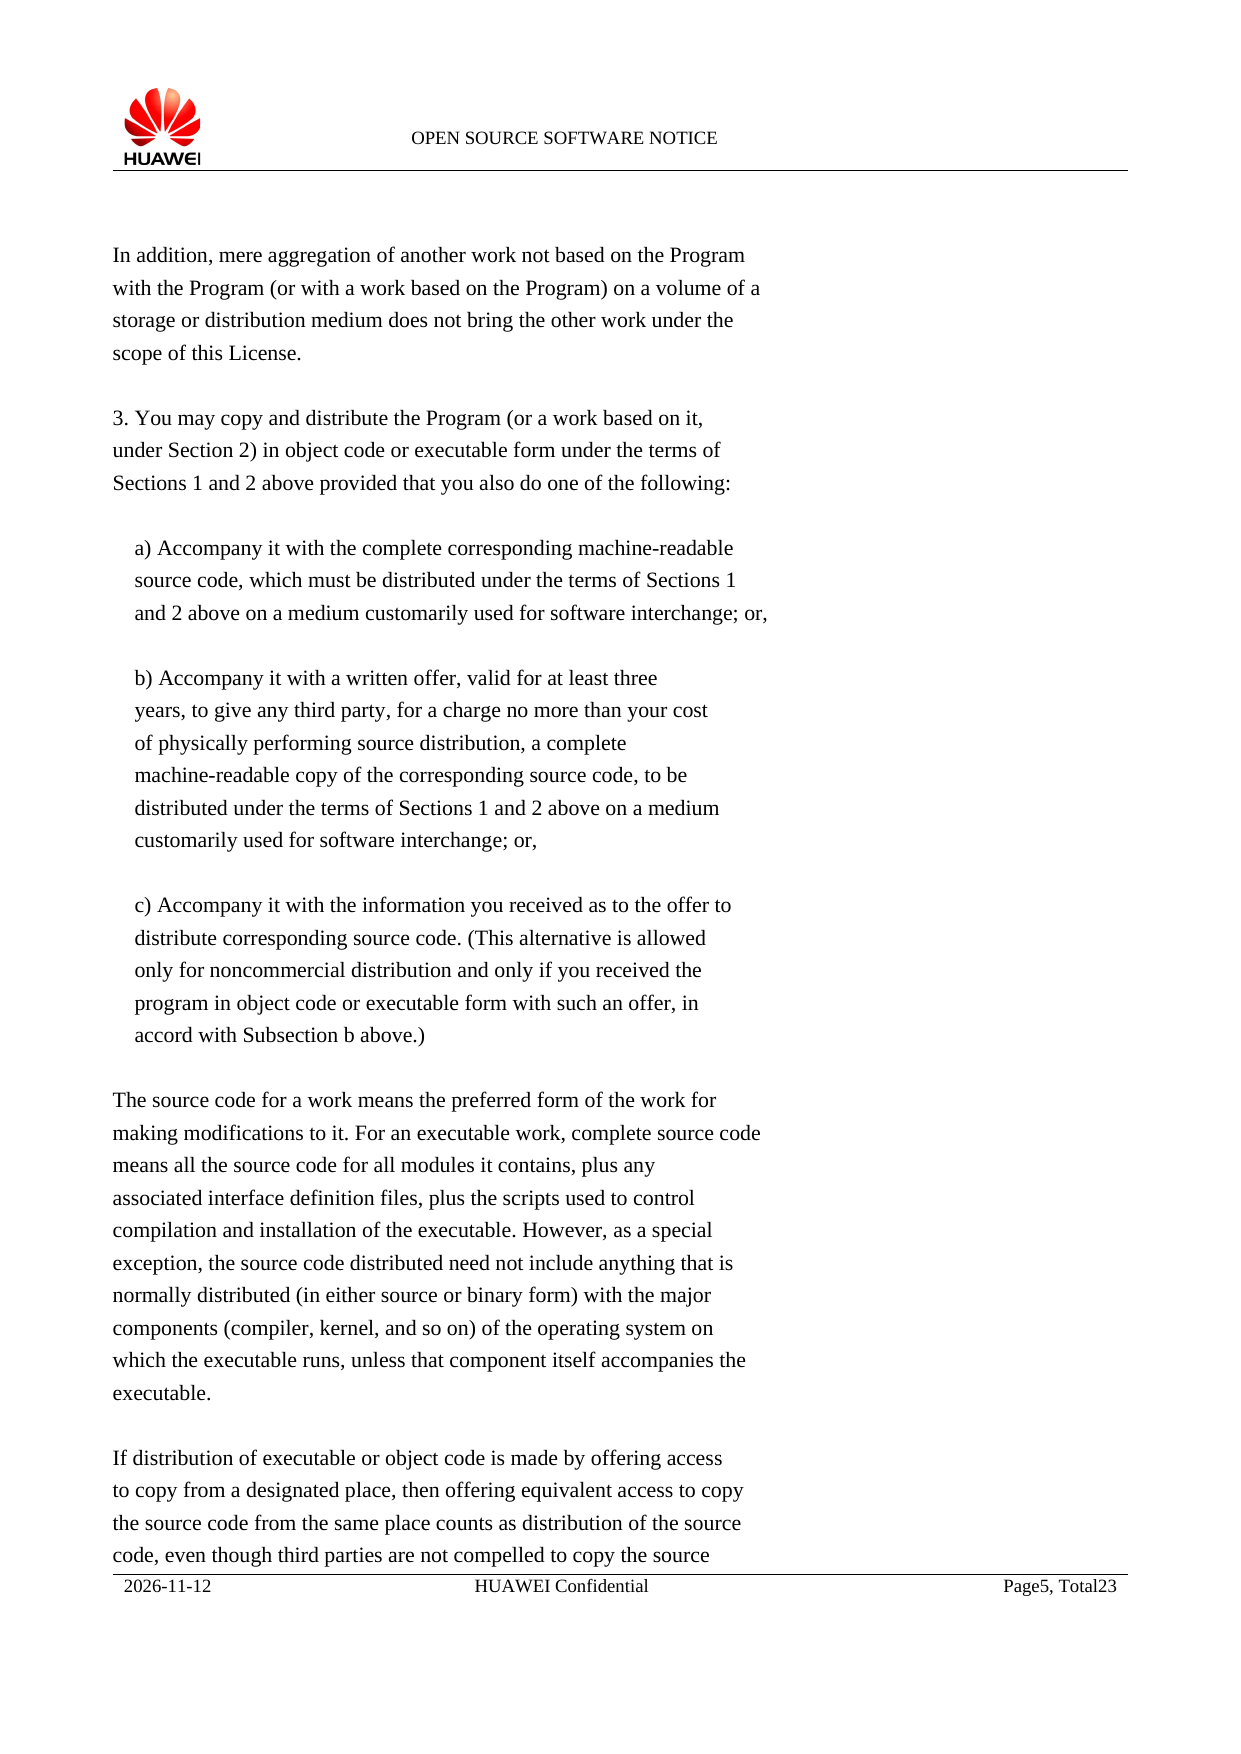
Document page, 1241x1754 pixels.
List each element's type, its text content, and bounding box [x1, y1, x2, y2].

picture [124, 88, 201, 165]
